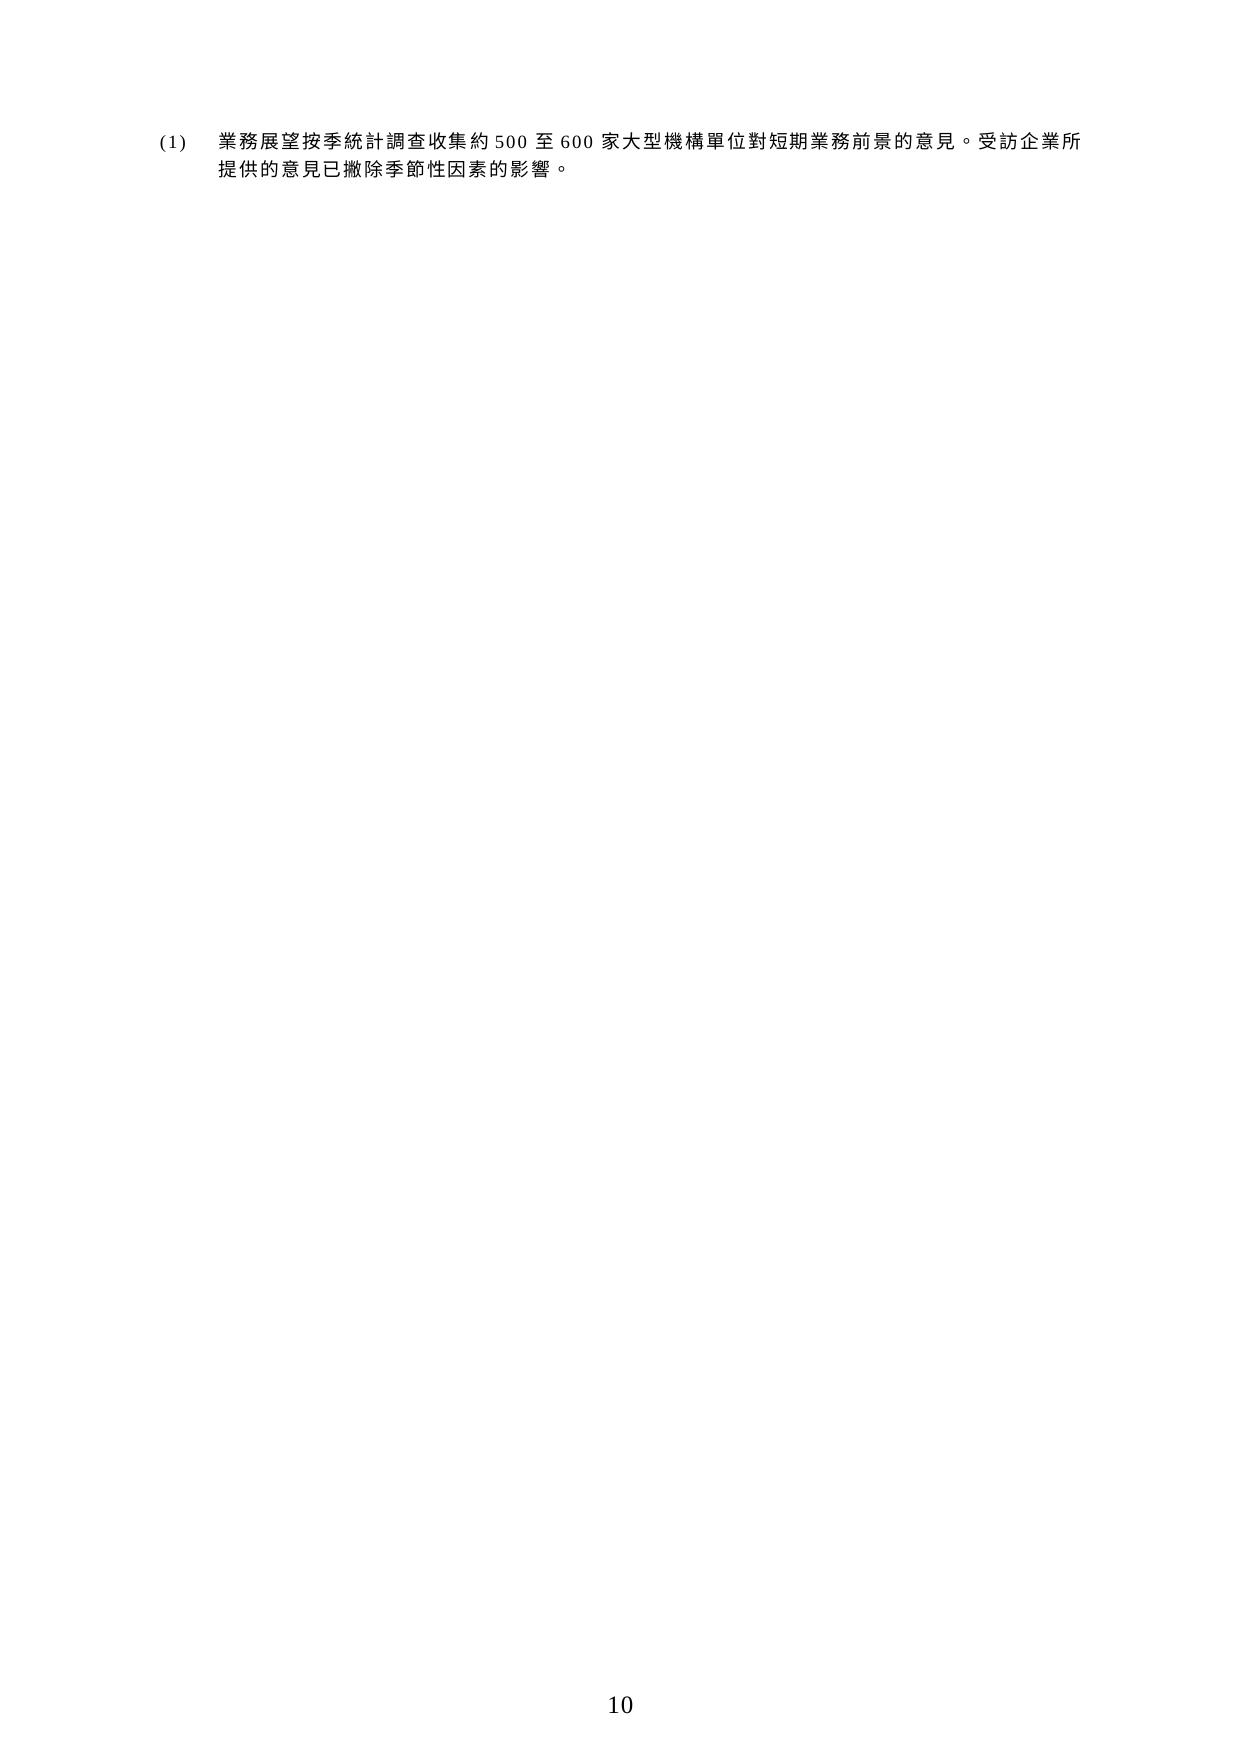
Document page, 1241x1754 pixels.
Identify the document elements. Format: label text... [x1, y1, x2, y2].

text (1) 業務展望按季統計調查收集約500 至600 家大型機構單位對短期業務前景的意見。受訪企業所提供的意見已撇除季節性因素的影響。 [159, 127, 1081, 181]
